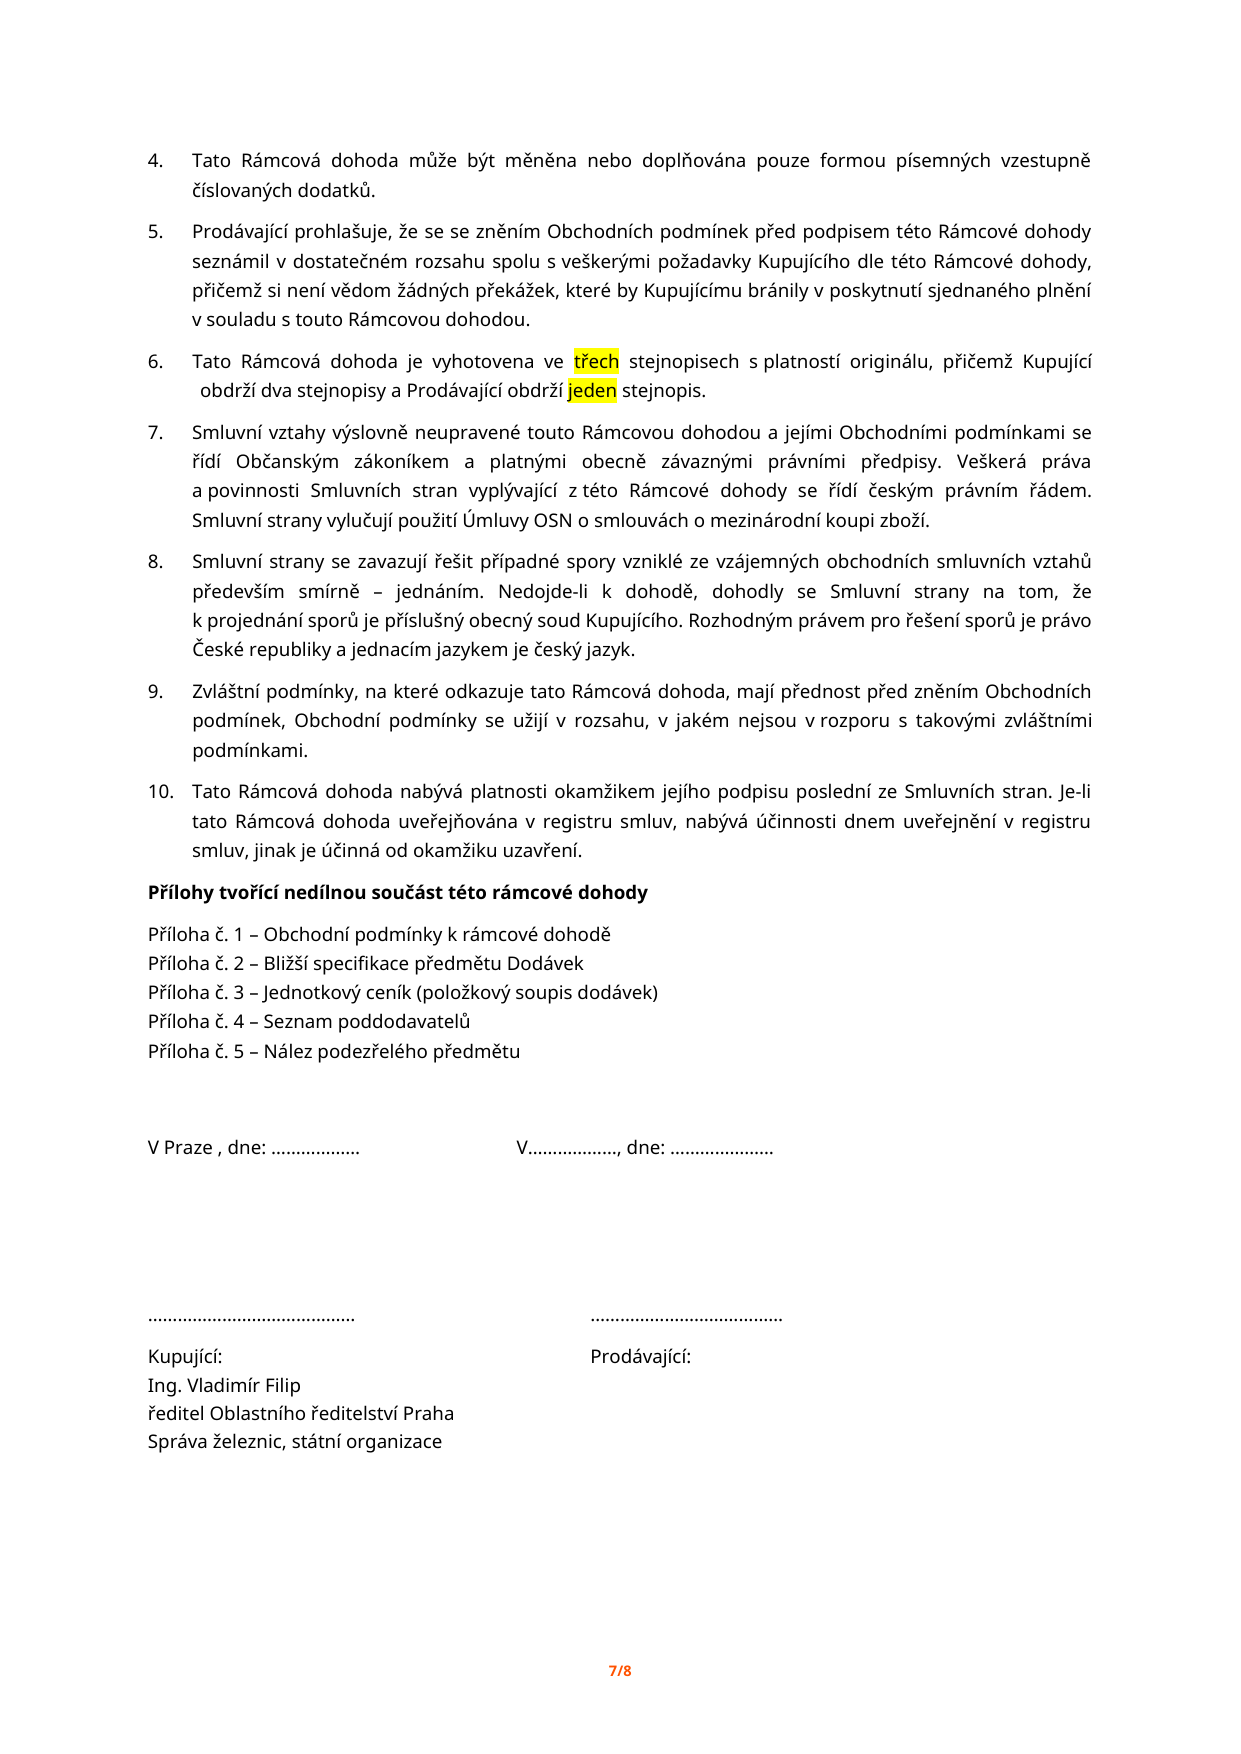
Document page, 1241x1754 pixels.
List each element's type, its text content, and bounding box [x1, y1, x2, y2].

text Kupující: Prodávající: [148, 1343, 1093, 1369]
list Tato Rámcová dohoda je vyhotovena ve třech stejnopisech s platností originálu, přičemž Kupující obdrží dva stejnopisy a Prodávající obdrží jeden stejnopis. [148, 348, 1093, 403]
text Správa železnic, státní organizace [148, 1429, 1093, 1454]
text …………………………………… ………………………………… [148, 1302, 1093, 1327]
list Tato Rámcová dohoda může být měněna nebo doplňována pouze formou písemných vzestupně číslovaných dodatků. [148, 148, 1093, 202]
text Příloha č. 1 – Obchodní podmínky k rámcové dohodě [148, 921, 1095, 946]
list Prodávající prohlašuje, že se se zněním Obchodních podmínek před podpisem této Rámcové dohody seznámil v dostatečném rozsahu spolu s veškerými požadavky Kupujícího dle této Rámcové dohody, přičemž si není vědom žádných překážek, které by Kupujícímu bránily v poskytnutí sjednaného plnění v souladu s touto Rámcovou dohodou. [148, 219, 1093, 332]
text Příloha č. 2 – Bližší specifikace předmětu Dodávek [148, 950, 1095, 976]
list Smluvní strany se zavazují řešit případné spory vzniklé ze vzájemných obchodních smluvních vztahů především smírně – jednáním. Nedojde-li k dohodě, dohodly se Smluvní strany na tom, že k projednání sporů je příslušný obecný soud Kupujícího. Rozhodným právem pro řešení sporů je právo České republiky a jednacím jazykem je český jazyk. [148, 549, 1093, 662]
text ředitel Oblastního ředitelství Praha [148, 1401, 1093, 1426]
text Příloha č. 4 – Seznam poddodavatelů [148, 1009, 1095, 1034]
list Tato Rámcová dohoda nabývá platnosti okamžikem jejího podpisu poslední ze Smluvních stran. Je-li tato Rámcová dohoda uveřejňována v registru smluv, nabývá účinnosti dnem uveřejnění v registru smluv, jinak je účinná od okamžiku uzavření. [148, 779, 1093, 863]
text Ing. Vladimír Filip [148, 1373, 1093, 1398]
text Přílohy tvořící nedílnou součást této rámcové dohody [148, 879, 1095, 904]
list Zvláštní podmínky, na které odkazuje tato Rámcová dohoda, mají přednost před zněním Obchodních podmínek, Obchodní podmínky se užijí v rozsahu, v jakém nejsou v rozporu s takovými zvláštními podmínkami. [148, 678, 1093, 762]
text Příloha č. 5 – Nález podezřelého předmětu [148, 1038, 1093, 1063]
list Smluvní vztahy výslovně neupravené touto Rámcovou dohodou a jejími Obchodními podmínkami se řídí Občanským zákoníkem a platnými obecně závaznými právními předpisy. Veškerá práva a povinnosti Smluvních stran vyplývající z této Rámcové dohody se řídí českým právním řádem. Smluvní strany vylučují použití Úmluvy OSN o smlouvách o mezinárodní koupi zboží. [148, 419, 1093, 533]
text V Praze , dne: ……………… V………………, dne: ………………… [148, 1134, 1093, 1160]
text Příloha č. 3 – Jednotkový ceník (položkový soupis dodávek) [148, 979, 1095, 1005]
